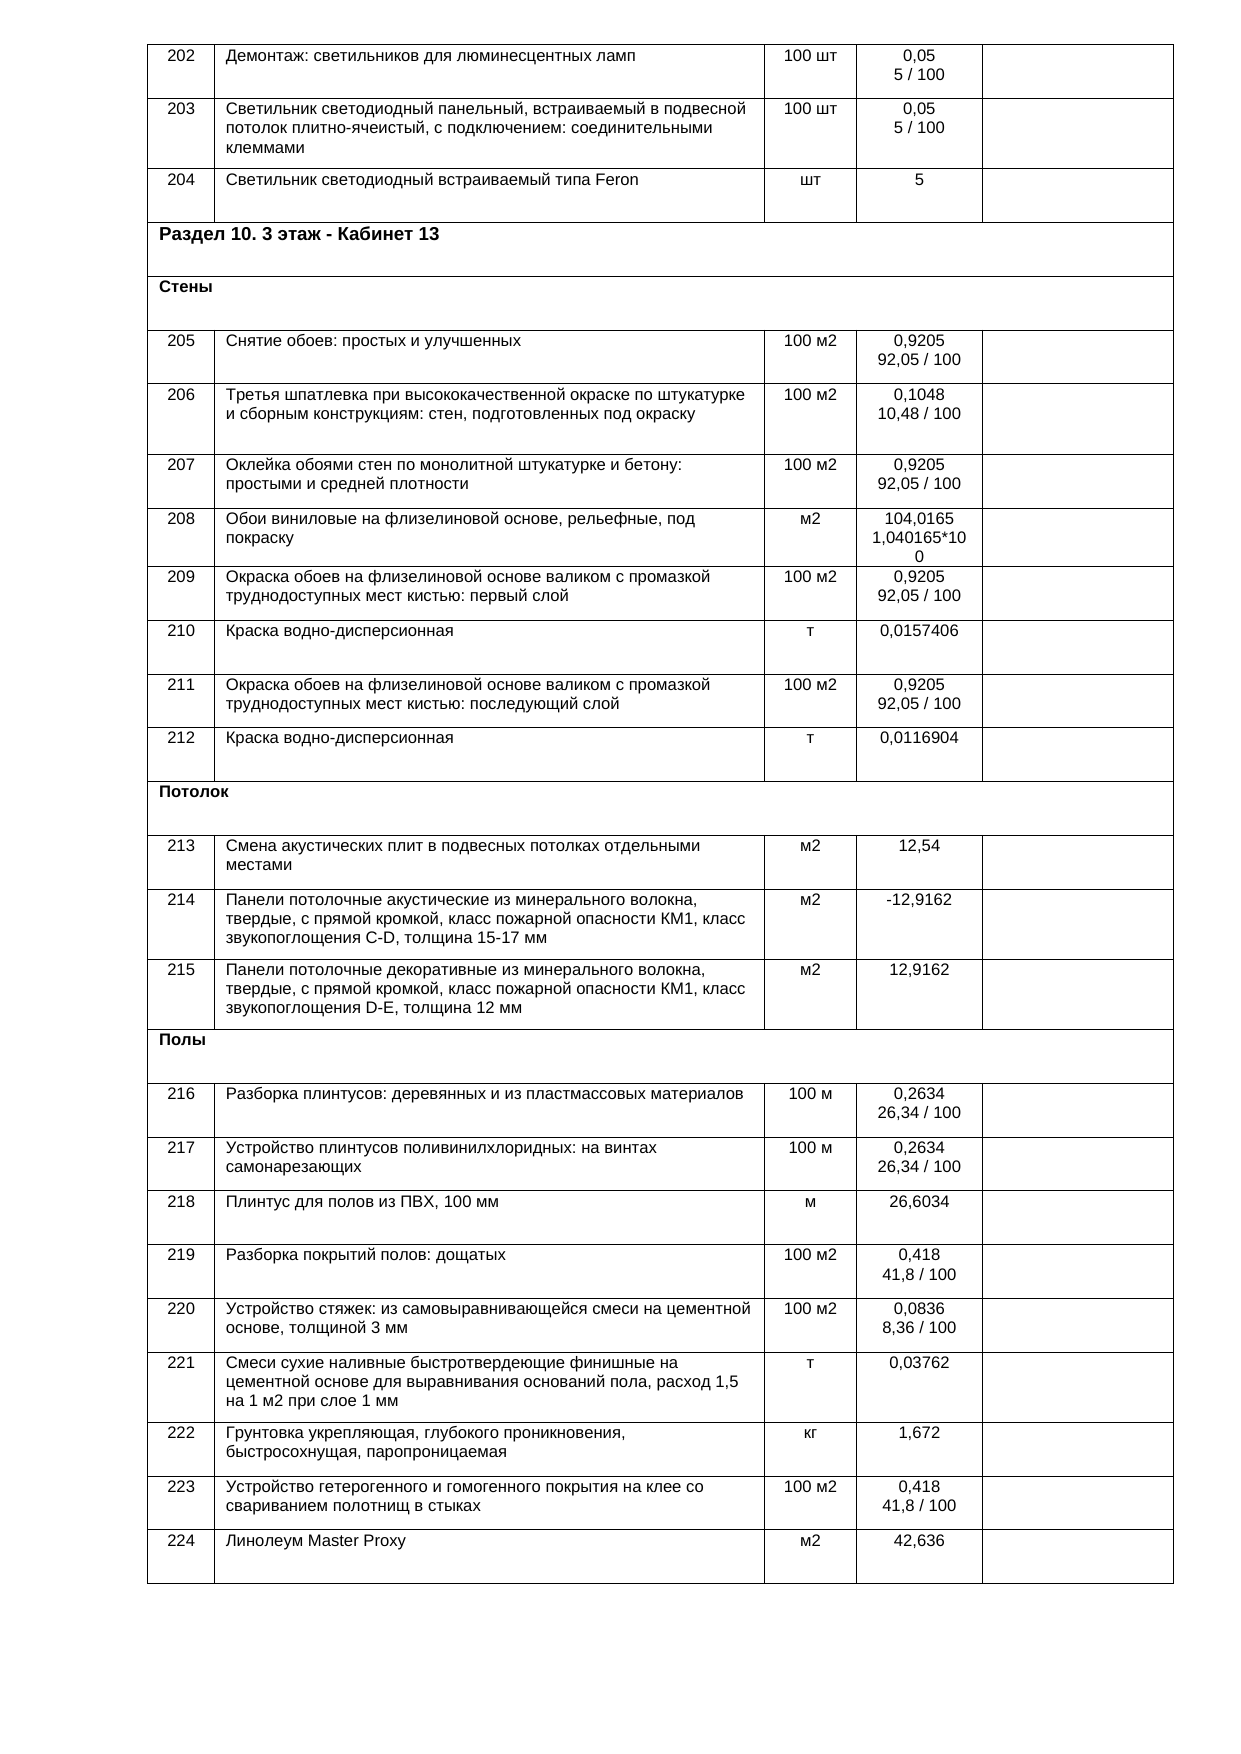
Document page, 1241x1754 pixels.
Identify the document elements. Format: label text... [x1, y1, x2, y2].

table_cell [983, 509, 1173, 566]
table_cell м2 [765, 836, 856, 888]
table_cell м2 [765, 1530, 856, 1583]
table_cell 42,636 [857, 1530, 982, 1583]
table_cell Панели потолочные декоративные из минерального волокна, твердые, с прямой кромкой, класс пожарной опасности КМ1, класс звукопоглощения D-E, толщина 12 мм [215, 960, 764, 1029]
table_cell 5 [857, 169, 982, 222]
table_cell Светильник светодиодный панельный, встраиваемый в подвесной потолок плитно-ячеистый, с подключением: соединительными клеммами [215, 99, 764, 168]
table_cell Грунтовка укрепляющая, глубокого проникновения, быстросохнущая, паропроницаемая [215, 1423, 764, 1476]
table_cell Обои виниловые на флизелиновой основе, рельефные, под покраску [215, 509, 764, 566]
table_cell м2 [765, 960, 856, 1029]
table_cell [983, 1423, 1173, 1476]
table_cell 224 [148, 1530, 214, 1583]
table_cell 100 м2 [765, 384, 856, 454]
table_cell [983, 1530, 1173, 1583]
table_cell 0,9205 92,05 / 100 [857, 567, 982, 620]
table_cell Третья шпатлевка при высококачественной окраске по штукатурке и сборным конструкциям: стен, подготовленных под окраску [215, 384, 764, 454]
table_cell 206 [148, 384, 214, 454]
table_cell Краска водно-дисперсионная [215, 621, 764, 673]
table_cell 100 м2 [765, 455, 856, 507]
table_cell 215 [148, 960, 214, 1029]
table_cell 100 м2 [765, 1477, 856, 1529]
table_cell [983, 1353, 1173, 1422]
table_cell 1,672 [857, 1423, 982, 1476]
table_cell 0,05 5 / 100 [857, 45, 982, 98]
table_cell 0,2634 26,34 / 100 [857, 1084, 982, 1137]
table_cell Панели потолочные акустические из минерального волокна, твердые, с прямой кромкой, класс пожарной опасности КМ1, класс звукопоглощения C-D, толщина 15-17 мм [215, 890, 764, 959]
table_cell т [765, 621, 856, 673]
table_cell Устройство гетерогенного и гомогенного покрытия на клее со свариванием полотнищ в стыках [215, 1477, 764, 1529]
table_cell -12,9162 [857, 890, 982, 959]
table_cell 221 [148, 1353, 214, 1422]
table_cell кг [765, 1423, 856, 1476]
table_cell 26,6034 [857, 1191, 982, 1244]
table_cell [983, 890, 1173, 959]
table_cell 214 [148, 890, 214, 959]
table_cell Стены [148, 277, 1173, 329]
table_cell Смена акустических плит в подвесных потолках отдельными местами [215, 836, 764, 888]
table_cell 218 [148, 1191, 214, 1244]
table_cell [983, 567, 1173, 620]
table_cell Оклейка обоями стен по монолитной штукатурке и бетону: простыми и средней плотности [215, 455, 764, 507]
table_cell [983, 169, 1173, 222]
table_cell 0,418 41,8 / 100 [857, 1477, 982, 1529]
table_cell шт [765, 169, 856, 222]
table_cell 0,0836 8,36 / 100 [857, 1299, 982, 1352]
table_cell 208 [148, 509, 214, 566]
table_cell 220 [148, 1299, 214, 1352]
table_cell Снятие обоев: простых и улучшенных [215, 331, 764, 383]
table_cell Окраска обоев на флизелиновой основе валиком с промазкой труднодоступных мест кистью: первый слой [215, 567, 764, 620]
table_cell Линолеум Master Proxy [215, 1530, 764, 1583]
table_cell [983, 1191, 1173, 1244]
table_cell т [765, 1353, 856, 1422]
table_cell 213 [148, 836, 214, 888]
table_cell Устройство стяжек: из самовыравнивающейся смеси на цементной основе, толщиной 3 мм [215, 1299, 764, 1352]
table_cell 0,0116904 [857, 728, 982, 781]
table_cell [983, 675, 1173, 727]
table_cell 216 [148, 1084, 214, 1137]
table_cell м2 [765, 890, 856, 959]
table_cell 0,0157406 [857, 621, 982, 673]
table_cell Устройство плинтусов поливинилхлоридных: на винтах самонарезающих [215, 1138, 764, 1190]
table_cell 100 м2 [765, 567, 856, 620]
table_cell 204 [148, 169, 214, 222]
table_cell 211 [148, 675, 214, 727]
table_cell 219 [148, 1245, 214, 1298]
table_cell [983, 384, 1173, 454]
table_cell Плинтус для полов из ПВХ, 100 мм [215, 1191, 764, 1244]
table_cell 212 [148, 728, 214, 781]
table_cell 222 [148, 1423, 214, 1476]
table_cell 209 [148, 567, 214, 620]
table_cell [983, 331, 1173, 383]
table_cell 100 шт [765, 99, 856, 168]
table_cell Полы [148, 1030, 1173, 1083]
table_cell 210 [148, 621, 214, 673]
table_cell Окраска обоев на флизелиновой основе валиком с промазкой труднодоступных мест кистью: последующий слой [215, 675, 764, 727]
table_cell Демонтаж: светильников для люминесцентных ламп [215, 45, 764, 98]
table_cell Потолок [148, 782, 1173, 835]
table_cell 100 м2 [765, 1245, 856, 1298]
table_cell [983, 728, 1173, 781]
table_cell м2 [765, 509, 856, 566]
table_cell 0,2634 26,34 / 100 [857, 1138, 982, 1190]
table_cell 207 [148, 455, 214, 507]
table_cell [983, 455, 1173, 507]
table_cell 12,9162 [857, 960, 982, 1029]
table_cell [983, 1299, 1173, 1352]
table_cell т [765, 728, 856, 781]
table_cell Светильник светодиодный встраиваемый типа Feron [215, 169, 764, 222]
table_cell 0,9205 92,05 / 100 [857, 455, 982, 507]
table_cell 0,03762 [857, 1353, 982, 1422]
table_cell 217 [148, 1138, 214, 1190]
table_cell Раздел 10. 3 этаж - Кабинет 13 [148, 223, 1173, 276]
table_cell 104,0165 1,040165*100 [857, 509, 982, 566]
table_cell 0,9205 92,05 / 100 [857, 675, 982, 727]
table_cell 0,418 41,8 / 100 [857, 1245, 982, 1298]
table_cell Разборка плинтусов: деревянных и из пластмассовых материалов [215, 1084, 764, 1137]
table_cell 100 м [765, 1084, 856, 1137]
table_cell 100 м2 [765, 1299, 856, 1352]
table_cell 223 [148, 1477, 214, 1529]
table_cell [983, 1138, 1173, 1190]
table_cell 205 [148, 331, 214, 383]
table_cell 202 [148, 45, 214, 98]
table_cell [983, 99, 1173, 168]
table_cell 0,1048 10,48 / 100 [857, 384, 982, 454]
table_cell Краска водно-дисперсионная [215, 728, 764, 781]
table_cell Смеси сухие наливные быстротвердеющие финишные на цементной основе для выравнивания оснований пола, расход 1,5 на 1 м2 при слое 1 мм [215, 1353, 764, 1422]
table_cell 100 м2 [765, 675, 856, 727]
table_cell [983, 1084, 1173, 1137]
table_cell [983, 1477, 1173, 1529]
table_cell 100 м [765, 1138, 856, 1190]
table_cell Разборка покрытий полов: дощатых [215, 1245, 764, 1298]
table_cell [983, 960, 1173, 1029]
table_cell 100 шт [765, 45, 856, 98]
table_cell [983, 1245, 1173, 1298]
table_cell м [765, 1191, 856, 1244]
table_cell 0,05 5 / 100 [857, 99, 982, 168]
table_cell 203 [148, 99, 214, 168]
table_cell 12,54 [857, 836, 982, 888]
table_cell 100 м2 [765, 331, 856, 383]
table_cell [983, 621, 1173, 673]
table_cell [983, 836, 1173, 888]
table_cell [983, 45, 1173, 98]
table_cell 0,9205 92,05 / 100 [857, 331, 982, 383]
